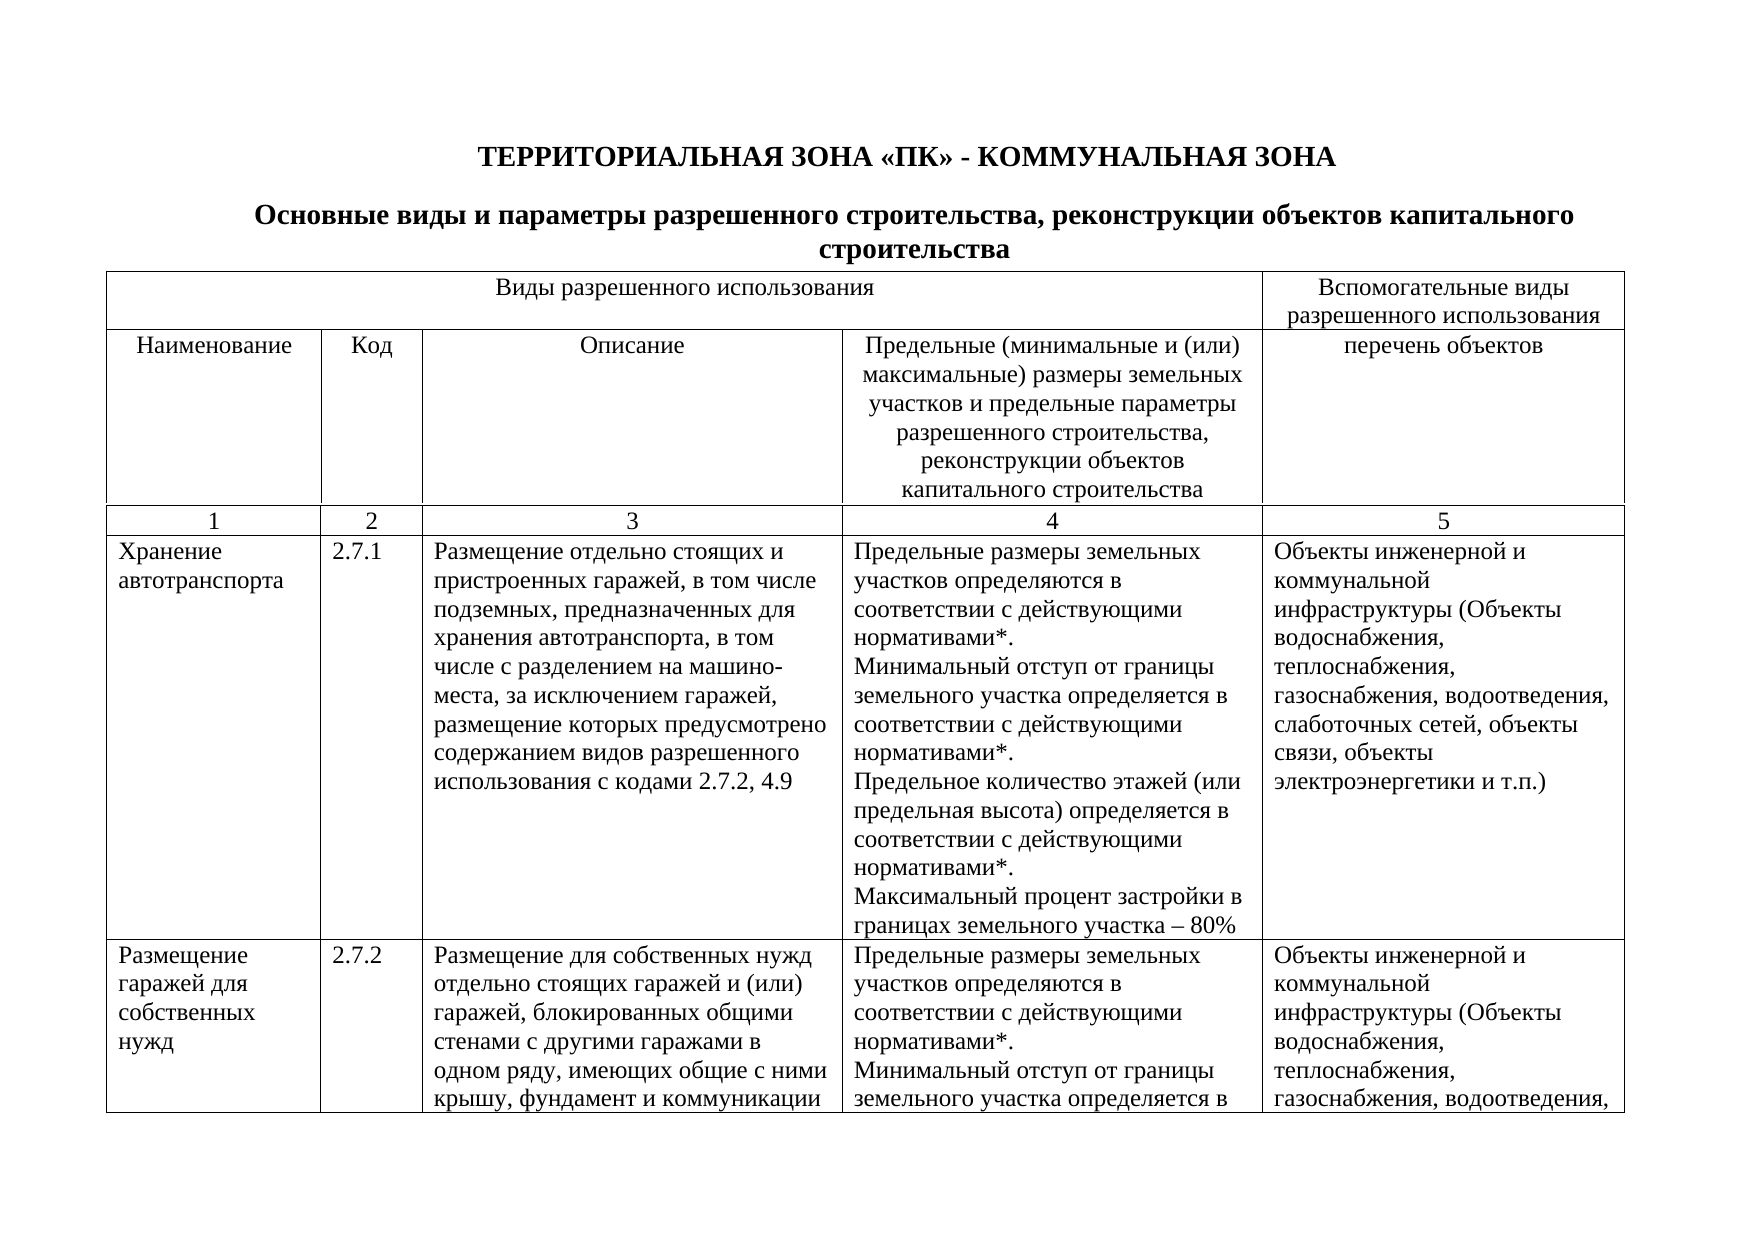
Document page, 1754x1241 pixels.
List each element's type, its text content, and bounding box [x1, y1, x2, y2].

table_cell перечень объектов [1263, 330, 1624, 503]
table_header 3 [423, 506, 842, 535]
table_cell Предельные (минимальные и (или) максимальные) размеры земельных участков и предельные параметры разрешенного строительства, реконструкции объектов капитального строительства [843, 330, 1262, 503]
table_header Вспомогательные виды разрешенного использования [1263, 272, 1624, 329]
subtitle Основные виды и параметры разрешенного строительства, реконструкции объектов капитального строительства [193, 197, 1636, 264]
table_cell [423, 940, 842, 1112]
table_cell Размещение отдельно стоящих и пристроенных гаражей, в том числе подземных, предназначенных для хранения автотранспорта, в том числе с разделением на машино-места, за исключением гаражей, размещение которых предусмотрено содержанием видов разрешенного использования с кодами 2.7.2, 4.9 [423, 536, 842, 939]
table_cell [1263, 940, 1624, 1112]
table_header 2 [321, 506, 422, 535]
table_cell Код [322, 330, 422, 503]
table_cell Описание [423, 330, 842, 503]
table_header 4 [843, 506, 1262, 535]
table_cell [843, 940, 1262, 1112]
table_cell Наименование [107, 330, 321, 503]
subtitle ТЕРРИТОРИАЛЬНАЯ ЗОНА «ПК» - КОММУНАЛЬНАЯ ЗОНА [178, 139, 1636, 172]
table_header Виды разрешенного использования [107, 272, 1262, 329]
table_cell Размещение гаражей для собственных нужд [107, 940, 320, 1112]
table_header 1 [107, 506, 320, 535]
table_cell 2.7.1 [321, 536, 422, 939]
table_header 5 [1263, 506, 1624, 535]
table_cell 2.7.2 [321, 940, 422, 1112]
table_cell Хранение автотранспорта [107, 536, 320, 939]
